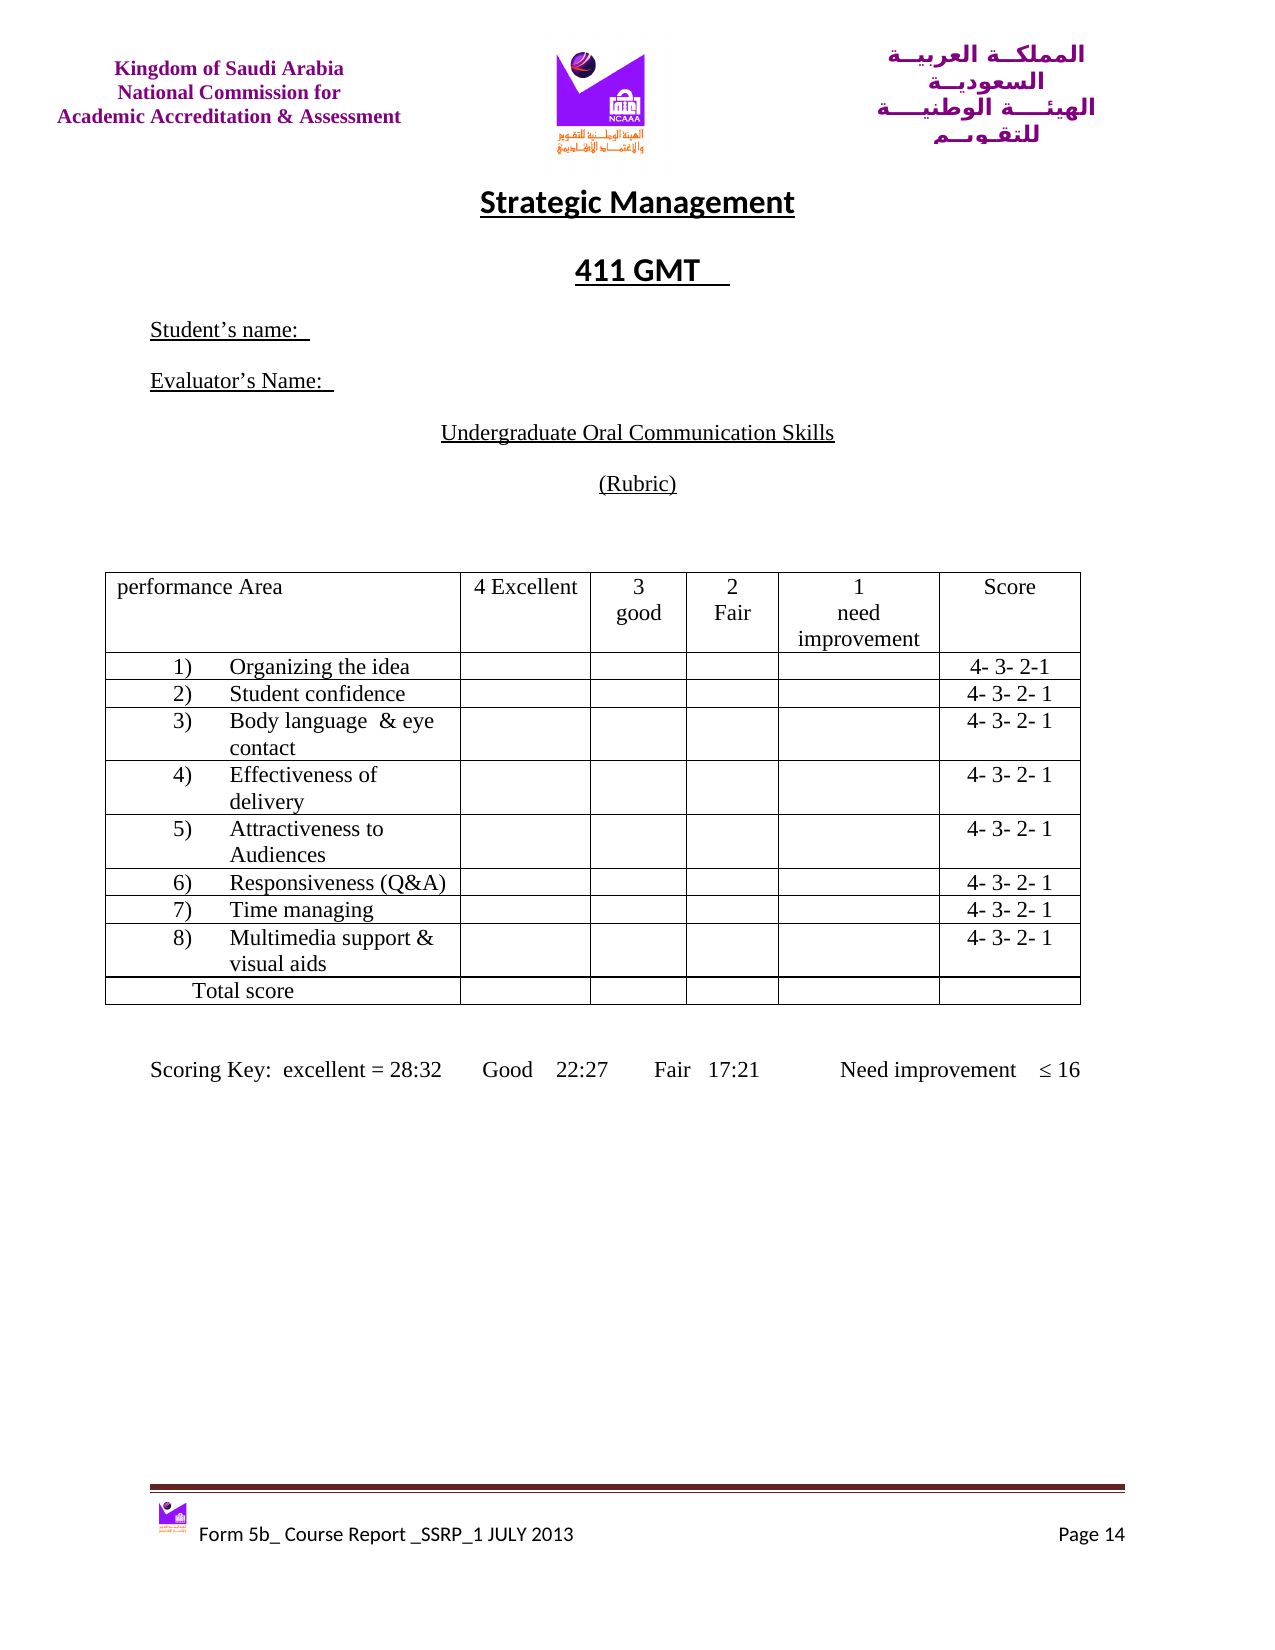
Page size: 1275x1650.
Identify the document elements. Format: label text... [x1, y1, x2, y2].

table_cell [779, 761, 939, 814]
table_cell [591, 653, 686, 679]
text Strategic Management [150, 181, 1125, 222]
table_cell 4- 3- 2- 1 [940, 680, 1080, 707]
table_cell [461, 896, 590, 923]
table_header 2 Fair [687, 573, 778, 652]
table_cell [461, 869, 590, 895]
table_cell 4- 3- 2- 1 [940, 815, 1080, 868]
table_cell [779, 680, 939, 707]
table_cell [461, 708, 590, 760]
table_cell [779, 978, 939, 1004]
table_cell 4- 3- 2- 1 [940, 869, 1080, 895]
table_cell [591, 978, 686, 1004]
table_cell [591, 815, 686, 868]
table_cell [779, 869, 939, 895]
table_cell [687, 924, 778, 976]
table_cell Multimedia support & visual aids [106, 924, 460, 976]
table_cell [461, 761, 590, 814]
table_cell [687, 896, 778, 923]
table_cell [591, 680, 686, 707]
table_cell [779, 896, 939, 923]
table_cell 4- 3- 2- 1 [940, 924, 1080, 976]
table_cell [779, 653, 939, 679]
text Scoring Key: excellent = 28:32 Good 22:27 Fair 17:21 Need improvement ≤ 16 [150, 1056, 1125, 1082]
table_cell 4- 3- 2- 1 [940, 896, 1080, 923]
table_cell Total score [106, 978, 460, 1004]
table_cell [591, 761, 686, 814]
table_cell Effectiveness of delivery [106, 761, 460, 814]
text Undergraduate Oral Communication Skills [150, 418, 1125, 445]
text (Rubric) [150, 469, 1125, 496]
table_cell [687, 708, 778, 760]
table_cell [687, 815, 778, 868]
table_cell 4- 3- 2-1 [940, 653, 1080, 679]
table_cell [461, 815, 590, 868]
picture [150, 1495, 195, 1541]
table_header Score [940, 573, 1080, 652]
table_cell [591, 924, 686, 976]
table_cell [461, 653, 590, 679]
table_cell [779, 708, 939, 760]
table_cell [591, 869, 686, 895]
table_cell [687, 978, 778, 1004]
table_cell [687, 653, 778, 679]
table_header 1 need improvement [779, 573, 939, 652]
table_header 3 good [591, 573, 686, 652]
table_cell [779, 924, 939, 976]
table_header 4 Excellent [461, 573, 590, 652]
table_cell [591, 708, 686, 760]
text Evaluator’s Name: [150, 367, 1125, 394]
table_cell Time managing [106, 896, 460, 923]
text Student’s name: [150, 316, 1125, 343]
table_cell Student confidence [106, 680, 460, 707]
table_cell [591, 896, 686, 923]
table_cell [687, 761, 778, 814]
text 411 GMT [150, 249, 1125, 289]
table_cell [940, 978, 1080, 1004]
table_cell Responsiveness (Q&A) [106, 869, 460, 895]
table_cell [461, 924, 590, 976]
table_cell [461, 978, 590, 1004]
table_cell 4- 3- 2- 1 [940, 761, 1080, 814]
table_cell [461, 680, 590, 707]
table_cell [687, 680, 778, 707]
table_cell Organizing the idea [106, 653, 460, 679]
table_cell [687, 869, 778, 895]
table_cell Attractiveness to Audiences [106, 815, 460, 868]
table_cell Body language & eye contact [106, 708, 460, 760]
table_cell 4- 3- 2- 1 [940, 708, 1080, 760]
picture [528, 30, 672, 182]
table_header performance Area [106, 573, 460, 652]
table_cell [779, 815, 939, 868]
